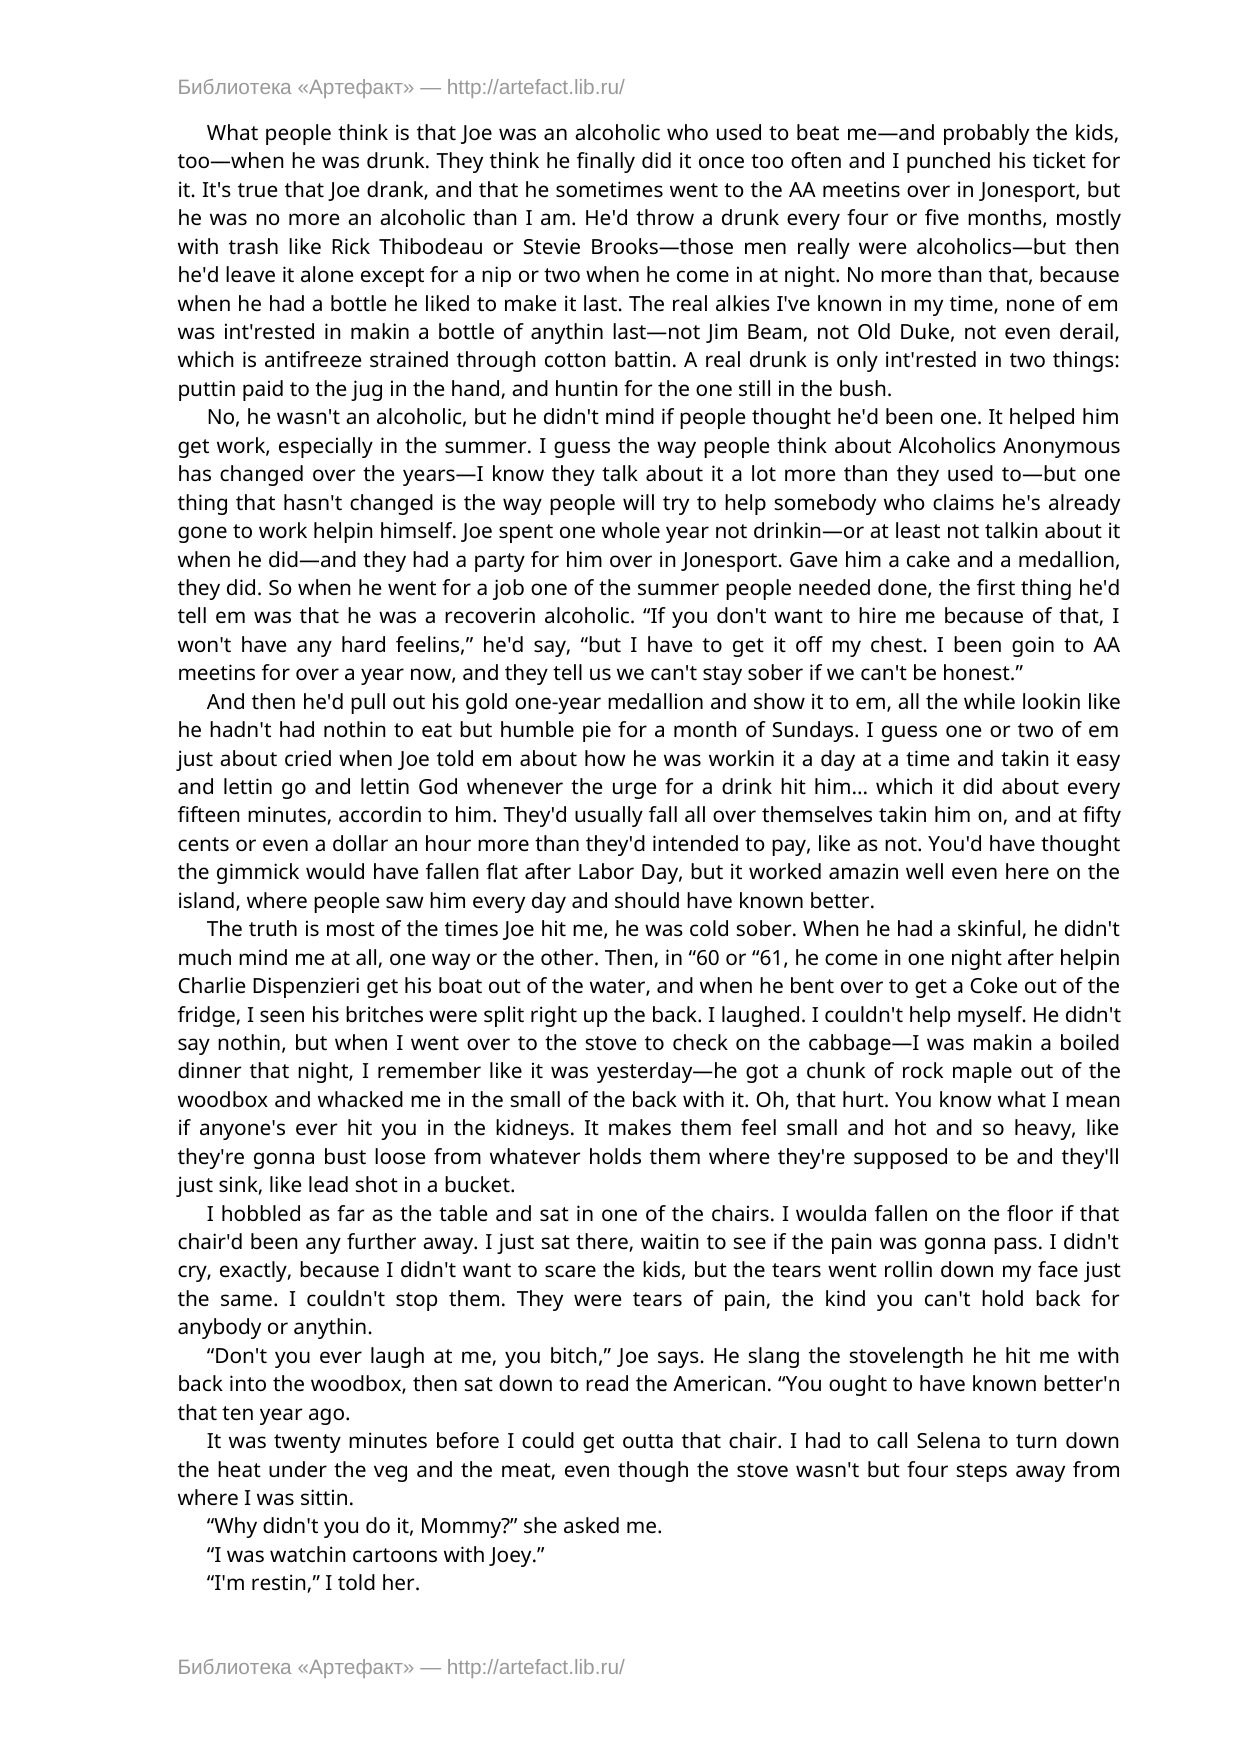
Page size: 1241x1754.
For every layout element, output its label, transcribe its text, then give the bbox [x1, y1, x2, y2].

text No, he wasn't an alcoholic, but he didn't mind if people thought he'd been one. It helped him get work, especially in the summer. I guess the way people think about Alcoholics Anonymous has changed over the years—I know they talk about it a lot more than they used to—but one thing that hasn't changed is the way people will try to help somebody who claims he's already gone to work helpin himself. Joe spent one whole year not drinkin—or at least not talkin about it when he did—and they had a party for him over in Jonesport. Gave him a cake and a medallion, they did. So when he went for a job one of the summer people needed done, the first thing he'd tell em was that he was a recoverin alcoholic. “If you don't want to hire me because of that, I won't have any hard feelins,” he'd say, “but I have to get it off my chest. I been goin to AA meetins for over a year now, and they tell us we can't stay sober if we can't be honest.” [177, 402, 1122, 687]
text “Don't you ever laugh at me, you bitch,” Joe says. He slang the stovelength he hit me with back into the woodbox, then sat down to read the American. “You ought to have known better'n that ten year ago. [177, 1341, 1122, 1426]
text The truth is most of the times Joe hit me, he was cold sober. When he had a skinful, he didn't much mind me at all, one way or the other. Then, in “60 or “61, he come in one night after helpin Charlie Dispenzieri get his boat out of the water, and when he bent over to get a Coke out of the fridge, I seen his britches were split right up the back. I laughed. I couldn't help myself. He didn't say nothin, but when I went over to the stove to check on the cabbage—I was makin a boiled dinner that night, I remember like it was yesterday—he got a chunk of rock maple out of the woodbox and whacked me in the small of the back with it. Oh, that hurt. You know what I mean if anyone's ever hit you in the kidneys. It makes them feel small and hot and so heavy, like they're gonna bust loose from whatever holds them where they're supposed to be and they'll just sink, like lead shot in a bucket. [177, 914, 1122, 1199]
text And then he'd pull out his gold one-year medallion and show it to em, all the while lookin like he hadn't had nothin to eat but humble pie for a month of Sundays. I guess one or two of em just about cried when Joe told em about how he was workin it a day at a time and takin it easy and lettin go and lettin God whenever the urge for a drink hit him... which it did about every fifteen minutes, accordin to him. They'd usually fall all over themselves takin him on, and at fifty cents or even a dollar an hour more than they'd intended to pay, like as not. You'd have thought the gimmick would have fallen flat after Labor Day, but it worked amazin well even here on the island, where people saw him every day and should have known better. [177, 687, 1122, 914]
text I hobbled as far as the table and sat in one of the chairs. I woulda fallen on the floor if that chair'd been any further away. I just sat there, waitin to see if the pain was gonna pass. I didn't cry, exactly, because I didn't want to scare the kids, but the tears went rollin down my face just the same. I couldn't stop them. They were tears of pain, the kind you can't hold back for anybody or anythin. [177, 1199, 1122, 1341]
text “I'm restin,” I told her. [177, 1568, 1122, 1597]
text “Why didn't you do it, Mommy?” she asked me. [177, 1512, 1122, 1540]
text It was twenty minutes before I could get outta that chair. I had to call Selena to turn down the heat under the veg and the meat, even though the stove wasn't but four steps away from where I was sittin. [177, 1426, 1122, 1512]
text “I was watchin cartoons with Joey.” [177, 1540, 1122, 1568]
text What people think is that Joe was an alcoholic who used to beat me—and probably the kids, too—when he was drunk. They think he finally did it once too often and I punched his ticket for it. It's true that Joe drank, and that he sometimes went to the AA meetins over in Jonesport, but he was no more an alcoholic than I am. He'd throw a drunk every four or five months, mostly with trash like Rick Thibodeau or Stevie Brooks—those men really were alcoholics—but then he'd leave it alone except for a nip or two when he come in at night. No more than that, because when he had a bottle he liked to make it last. The real alkies I've known in my time, none of em was int'rested in makin a bottle of anythin last—not Jim Beam, not Old Duke, not even derail, which is antifreeze strained through cotton battin. A real drunk is only int'rested in two things: puttin paid to the jug in the hand, and huntin for the one still in the bush. [177, 118, 1122, 402]
